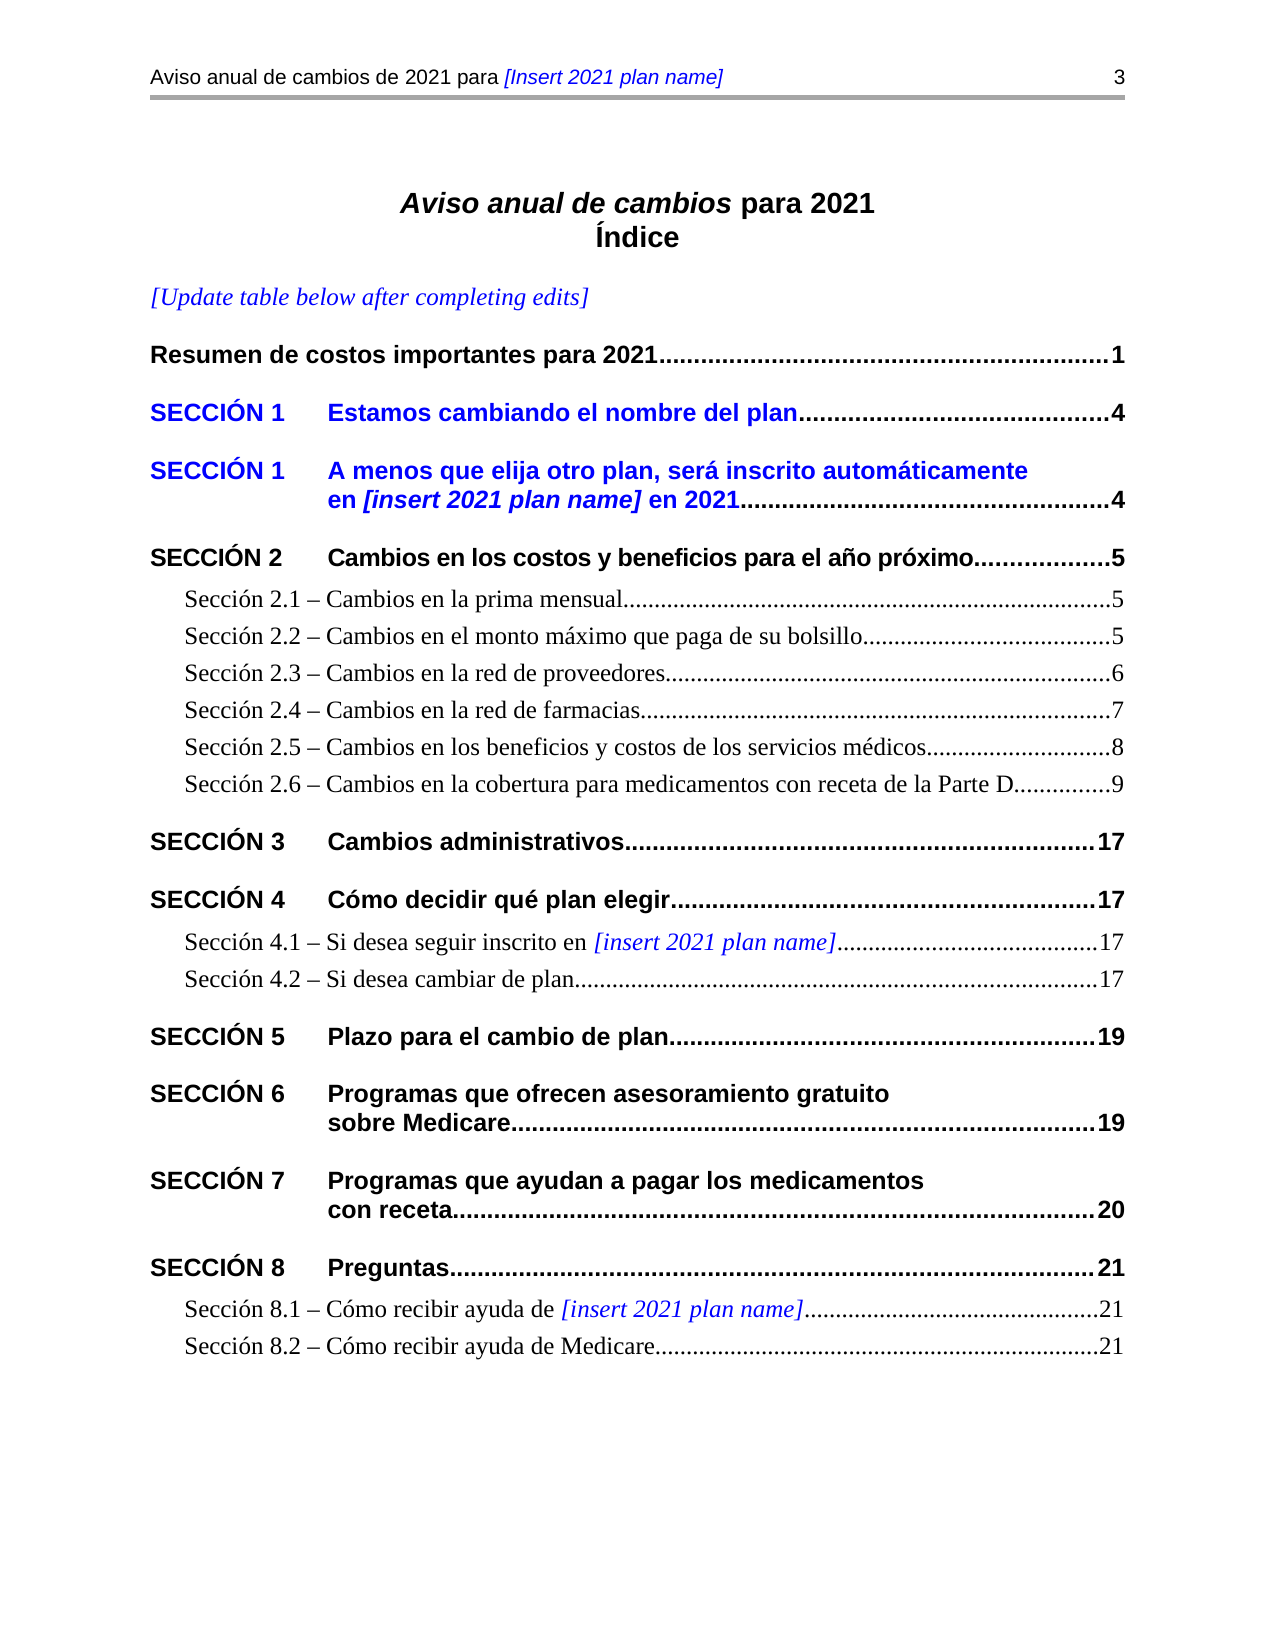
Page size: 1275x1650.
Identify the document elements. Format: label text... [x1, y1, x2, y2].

text Sección 8.2 – Cómo recibir ayuda de Medicare 21 [184, 1331, 1050, 1360]
text Sección 4.1 – Si desea seguir inscrito en [insert 2021 plan name] 17 [184, 927, 1050, 955]
text Sección 8.1 – Cómo recibir ayuda de [insert 2021 plan name] 21 [184, 1294, 1050, 1323]
text Aviso anual de cambios para 2021 Índice [150, 186, 1125, 253]
text Sección 2.4 – Cambios en la red de farmacias 7 [184, 695, 1050, 724]
text Sección 4.2 – Si desea cambiar de plan 17 [184, 964, 1050, 992]
text SECCIÓN 4 Cómo decidir qué plan elegir 17 [150, 885, 1050, 914]
text SECCIÓN 1 Estamos cambiando el nombre del plan 4 [150, 398, 1050, 427]
text Sección 2.6 – Cambios en la cobertura para medicamentos con receta de la Parte D 9 [184, 769, 1050, 798]
text Sección 2.5 – Cambios en los beneficios y costos de los servicios médicos 8 [184, 732, 1050, 761]
text [Update table below after completing edits] [150, 282, 1125, 311]
text SECCIÓN 7 Programas que ayudan a pagar los medicamentos con receta 20 [150, 1166, 1050, 1224]
text Sección 2.3 – Cambios en la red de proveedores 6 [184, 658, 1050, 687]
text SECCIÓN 3 Cambios administrativos 17 [150, 827, 1050, 856]
text Resumen de costos importantes para 2021 1 [150, 340, 1050, 369]
text SECCIÓN 5 Plazo para el cambio de plan 19 [150, 1022, 1050, 1050]
text SECCIÓN 6 Programas que ofrecen asesoramiento gratuito sobre Medicare 19 [150, 1079, 1050, 1137]
text SECCIÓN 1 A menos que elija otro plan, será inscrito automáticamente en [insert 2021 plan name] en 2021 4 [150, 456, 1050, 514]
text SECCIÓN 2 Cambios en los costos y beneficios para el año próximo 5 [150, 543, 1050, 572]
text Sección 2.1 – Cambios en la prima mensual 5 [184, 584, 1050, 613]
text SECCIÓN 8 Preguntas 21 [150, 1253, 1050, 1282]
text Sección 2.2 – Cambios en el monto máximo que paga de su bolsillo 5 [184, 621, 1050, 650]
